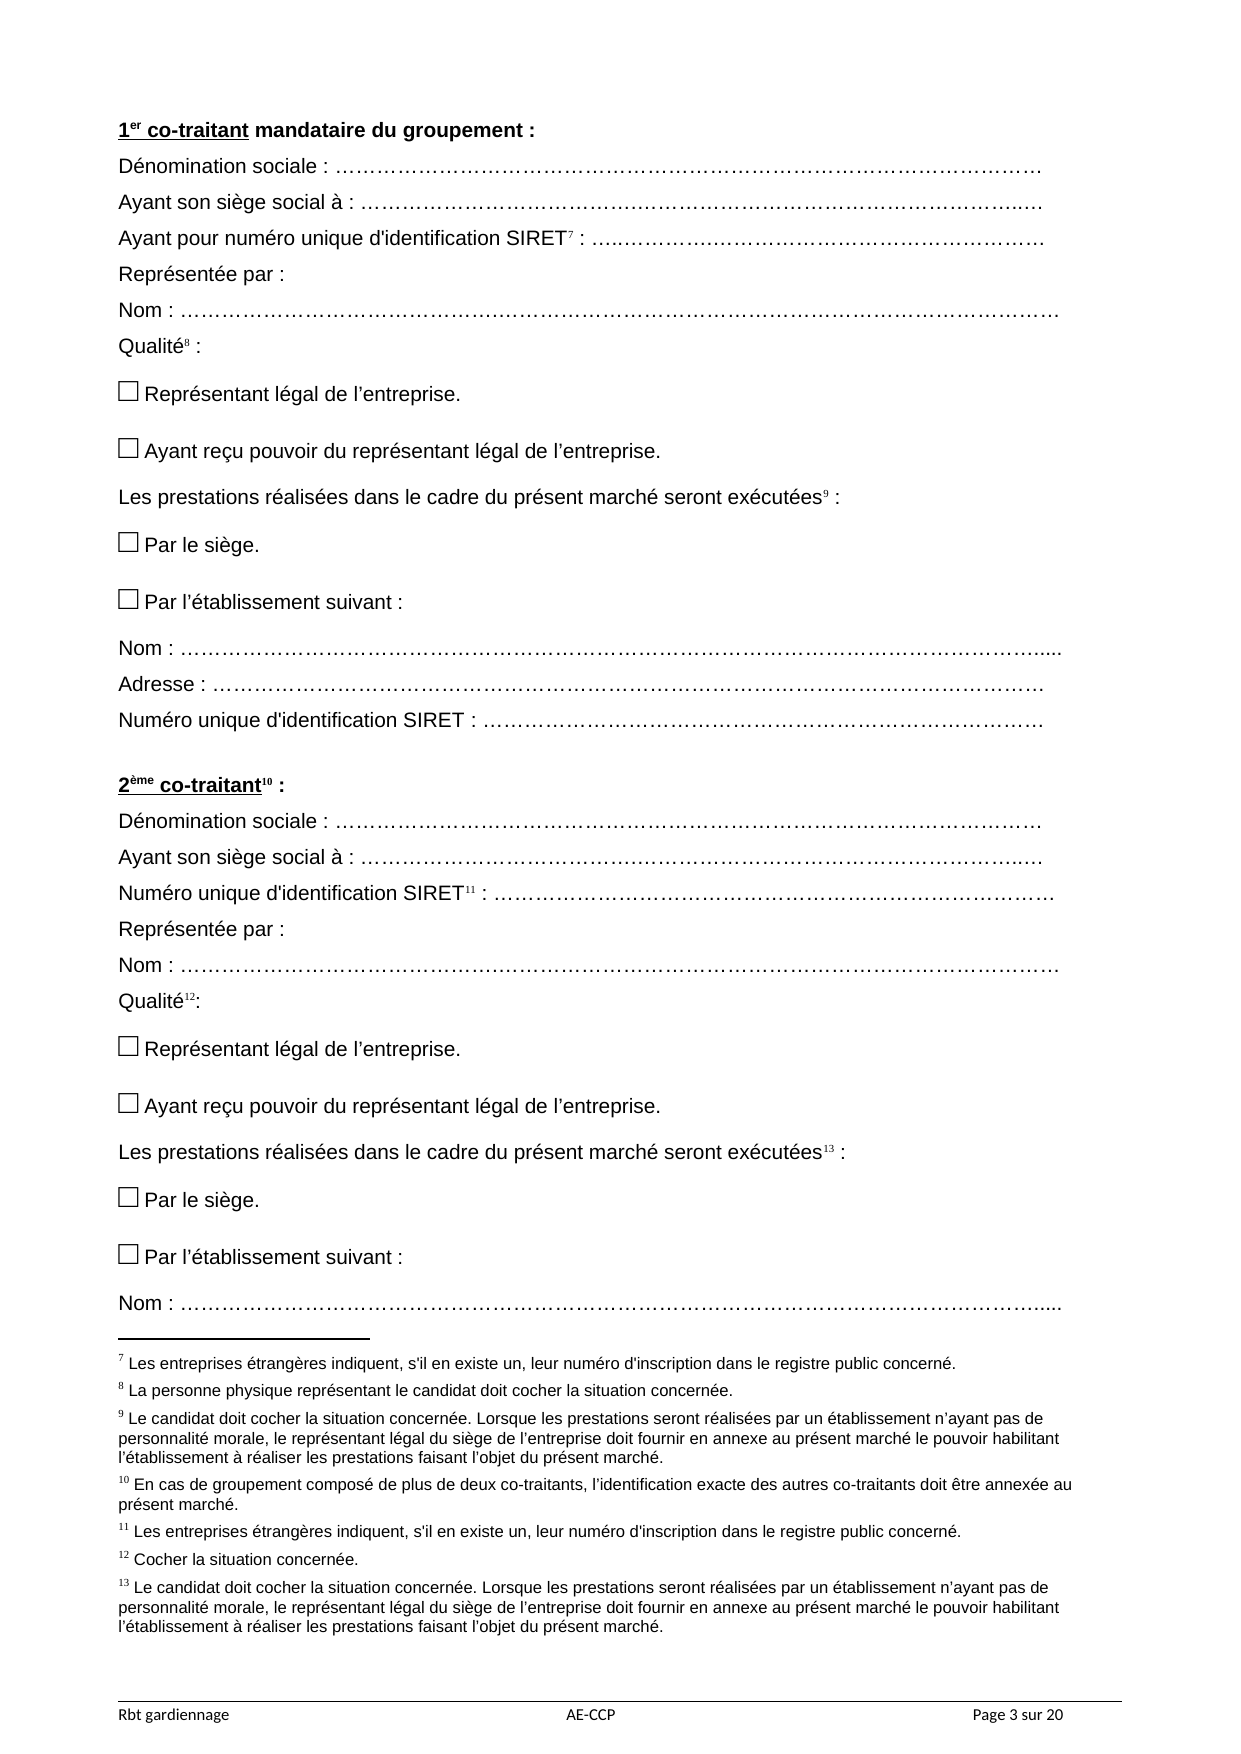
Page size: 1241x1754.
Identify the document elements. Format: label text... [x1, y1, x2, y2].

text Qualité: [118, 989, 1122, 1013]
text □ Ayant reçu pouvoir du représentant légal de l’entreprise. [118, 427, 1122, 466]
text Ayant son siège social à : ………………………………….………………………………………………..… [118, 190, 1122, 214]
text Ayant pour numéro unique d'identification SIRET : …..………….………………………………………… [118, 226, 1122, 250]
text □ Par le siège. [118, 1176, 1122, 1214]
text □ Par l’établissement suivant : [118, 1233, 1122, 1272]
text Représentée par : [118, 917, 1122, 941]
text □ Représentant légal de l’entreprise. [118, 370, 1122, 408]
text 2ème co-traitant : [118, 773, 1122, 797]
text Nom : ……………………………………………………………………………………………………………..... [118, 1291, 1122, 1315]
text Nom : ……………………………………………………………………………………………………………..... [118, 636, 1122, 660]
text 1er co-traitant mandataire du groupement : [118, 118, 1122, 142]
text Représentée par : [118, 262, 1122, 286]
text Numéro unique d'identification SIRET : ……………………………………………………………………… [118, 708, 1122, 732]
text Les prestations réalisées dans le cadre du présent marché seront exécutées : [118, 485, 1122, 509]
text Dénomination sociale : ………………………………………………………………………………………… [118, 154, 1122, 178]
text Qualité : [118, 334, 1122, 358]
text Ayant son siège social à : ………………………………….………………………………………………..… [118, 845, 1122, 869]
text Adresse : ………………………………………………………………………………………………………… [118, 672, 1122, 696]
text □ Représentant légal de l’entreprise. [118, 1024, 1122, 1063]
text Dénomination sociale : ………………………………………………………………………………………… [118, 809, 1122, 833]
text □ Par l’établissement suivant : [118, 578, 1122, 617]
text Nom : ……………………………………….……………………………………………………………………… [118, 953, 1122, 977]
text □ Par le siège. [118, 521, 1122, 559]
text Nom : ……………………………………….……………………………………………………………………… [118, 298, 1122, 322]
text Les prestations réalisées dans le cadre du présent marché seront exécutées : [118, 1140, 1122, 1164]
text □ Ayant reçu pouvoir du représentant légal de l’entreprise. [118, 1082, 1122, 1121]
text Numéro unique d'identification SIRET : ……………………………………………………………………… [118, 881, 1122, 905]
